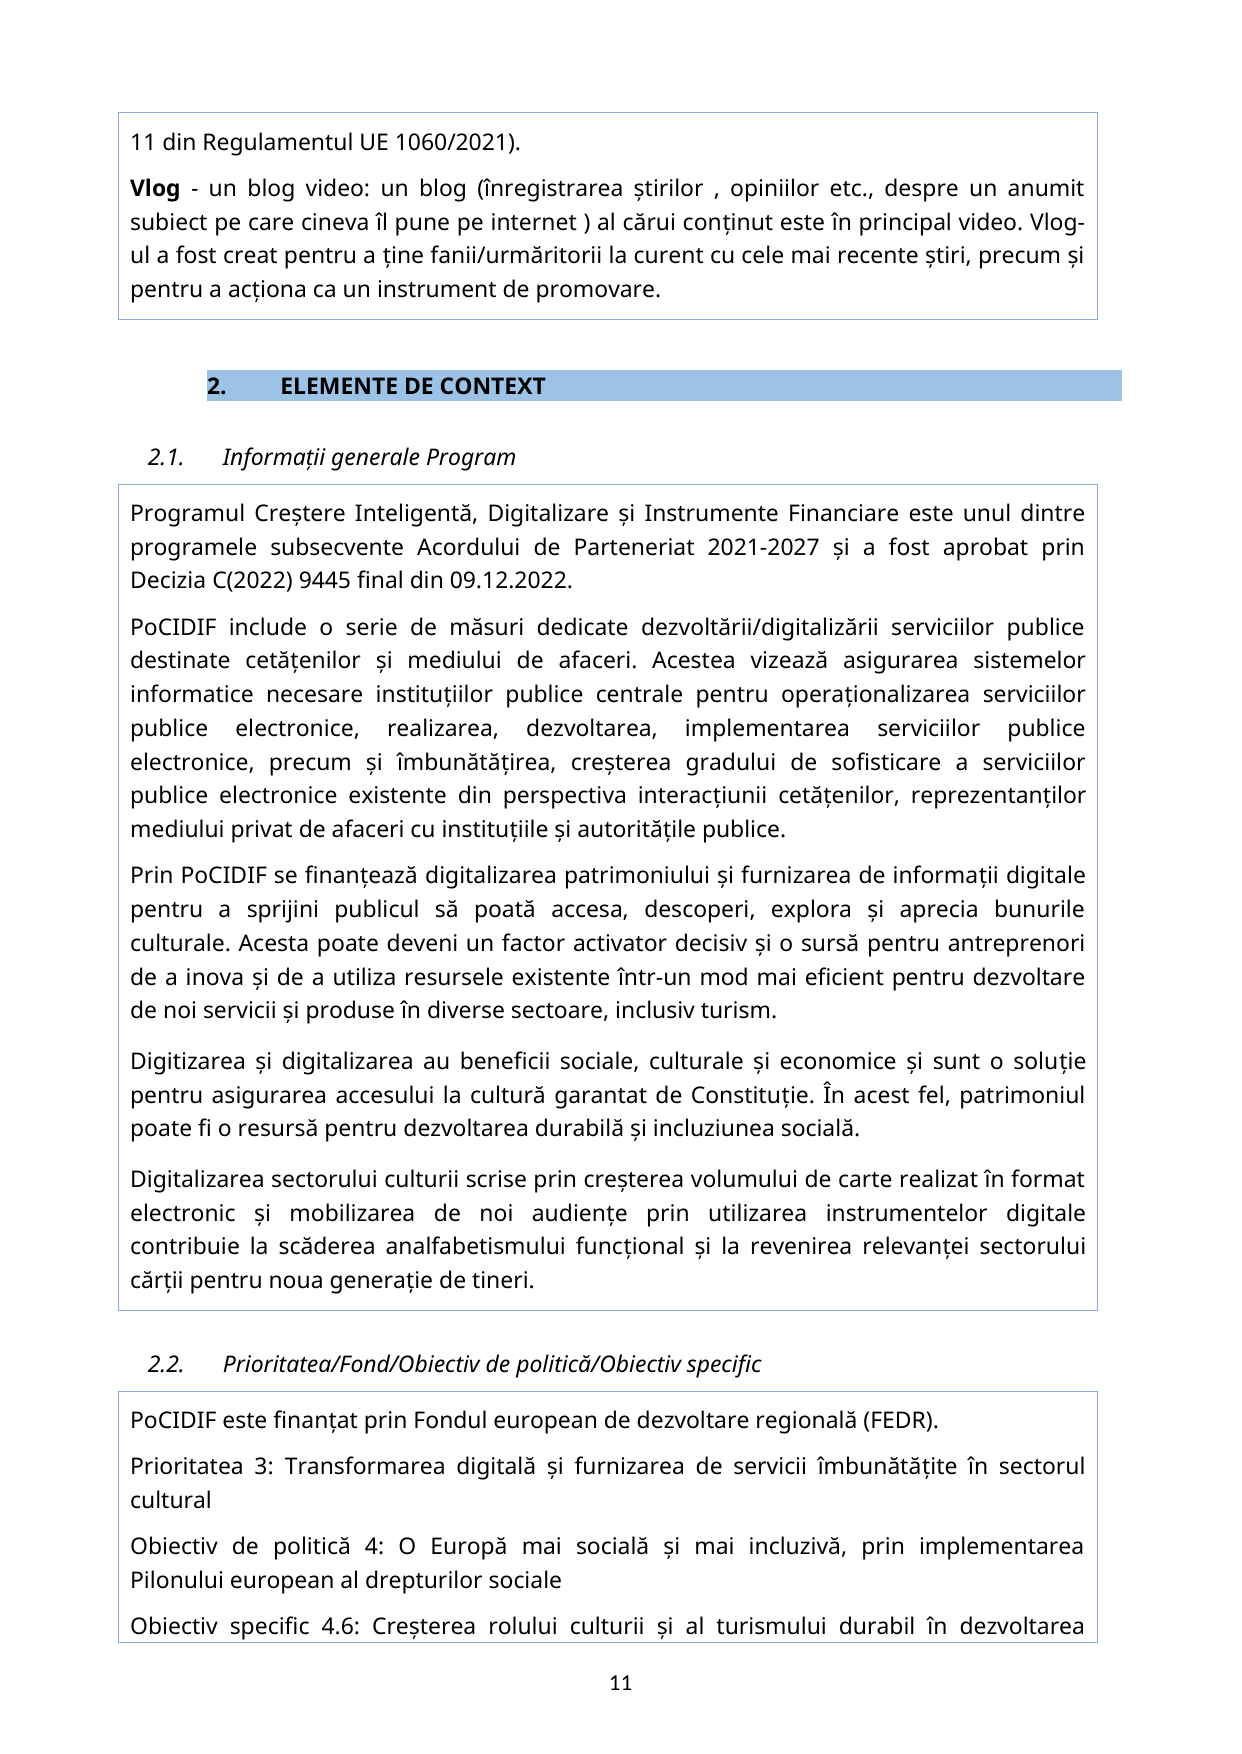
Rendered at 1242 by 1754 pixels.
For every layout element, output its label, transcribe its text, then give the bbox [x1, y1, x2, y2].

subtitle Prioritatea/Fond/Obiectiv de politică/Obiectiv specific [148, 1348, 1122, 1380]
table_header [119, 1392, 1097, 1642]
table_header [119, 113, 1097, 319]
subtitle Informații generale Program [148, 441, 1122, 473]
subtitle ELEMENTE DE CONTEXT [207, 370, 1122, 401]
table_header Programul Creștere Inteligentă, Digitalizare și Instrumente Financiare este unul dintre programele subsecvente Acordului de Parteneriat 2021-2027 și a fost aprobat prin Decizia C(2022) 9445 final din 09.12.2022. PoCIDIF include o serie de măsuri dedicate dezvoltării/digitalizării serviciilor publice destinate cetățenilor și mediului de afaceri. Acestea vizează asigurarea sistemelor informatice necesare instituțiilor publice centrale pentru operaționalizarea serviciilor publice electronice, realizarea, dezvoltarea, implementarea serviciilor publice electronice, precum și îmbunătățirea, creșterea gradului de sofisticare a serviciilor publice electronice existente din perspectiva interacțiunii cetățenilor, reprezentanților mediului privat de afaceri cu instituțiile și autoritățile publice. Prin PoCIDIF se finanțează digitalizarea patrimoniului și furnizarea de informații digitale pentru a sprijini publicul să poată accesa, descoperi, explora și aprecia bunurile culturale. Acesta poate deveni un factor activator decisiv și o sursă pentru antreprenori de a inova și de a utiliza resursele existente într-un mod mai eficient pentru dezvoltare de noi servicii și produse în diverse sectoare, inclusiv turism. Digitizarea și digitalizarea au beneficii sociale, culturale și economice și sunt o soluție pentru asigurarea accesului la cultură garantat de Constituție. În acest fel, patrimoniul poate fi o resursă pentru dezvoltarea durabilă și incluziunea socială. Digitalizarea sectorului culturii scrise prin creșterea volumului de carte realizat în format electronic și mobilizarea de noi audiențe prin utilizarea instrumentelor digitale contribuie la scăderea analfabetismului funcțional și la revenirea relevanței sectorului cărții pentru noua generație de tineri. [119, 485, 1097, 1310]
